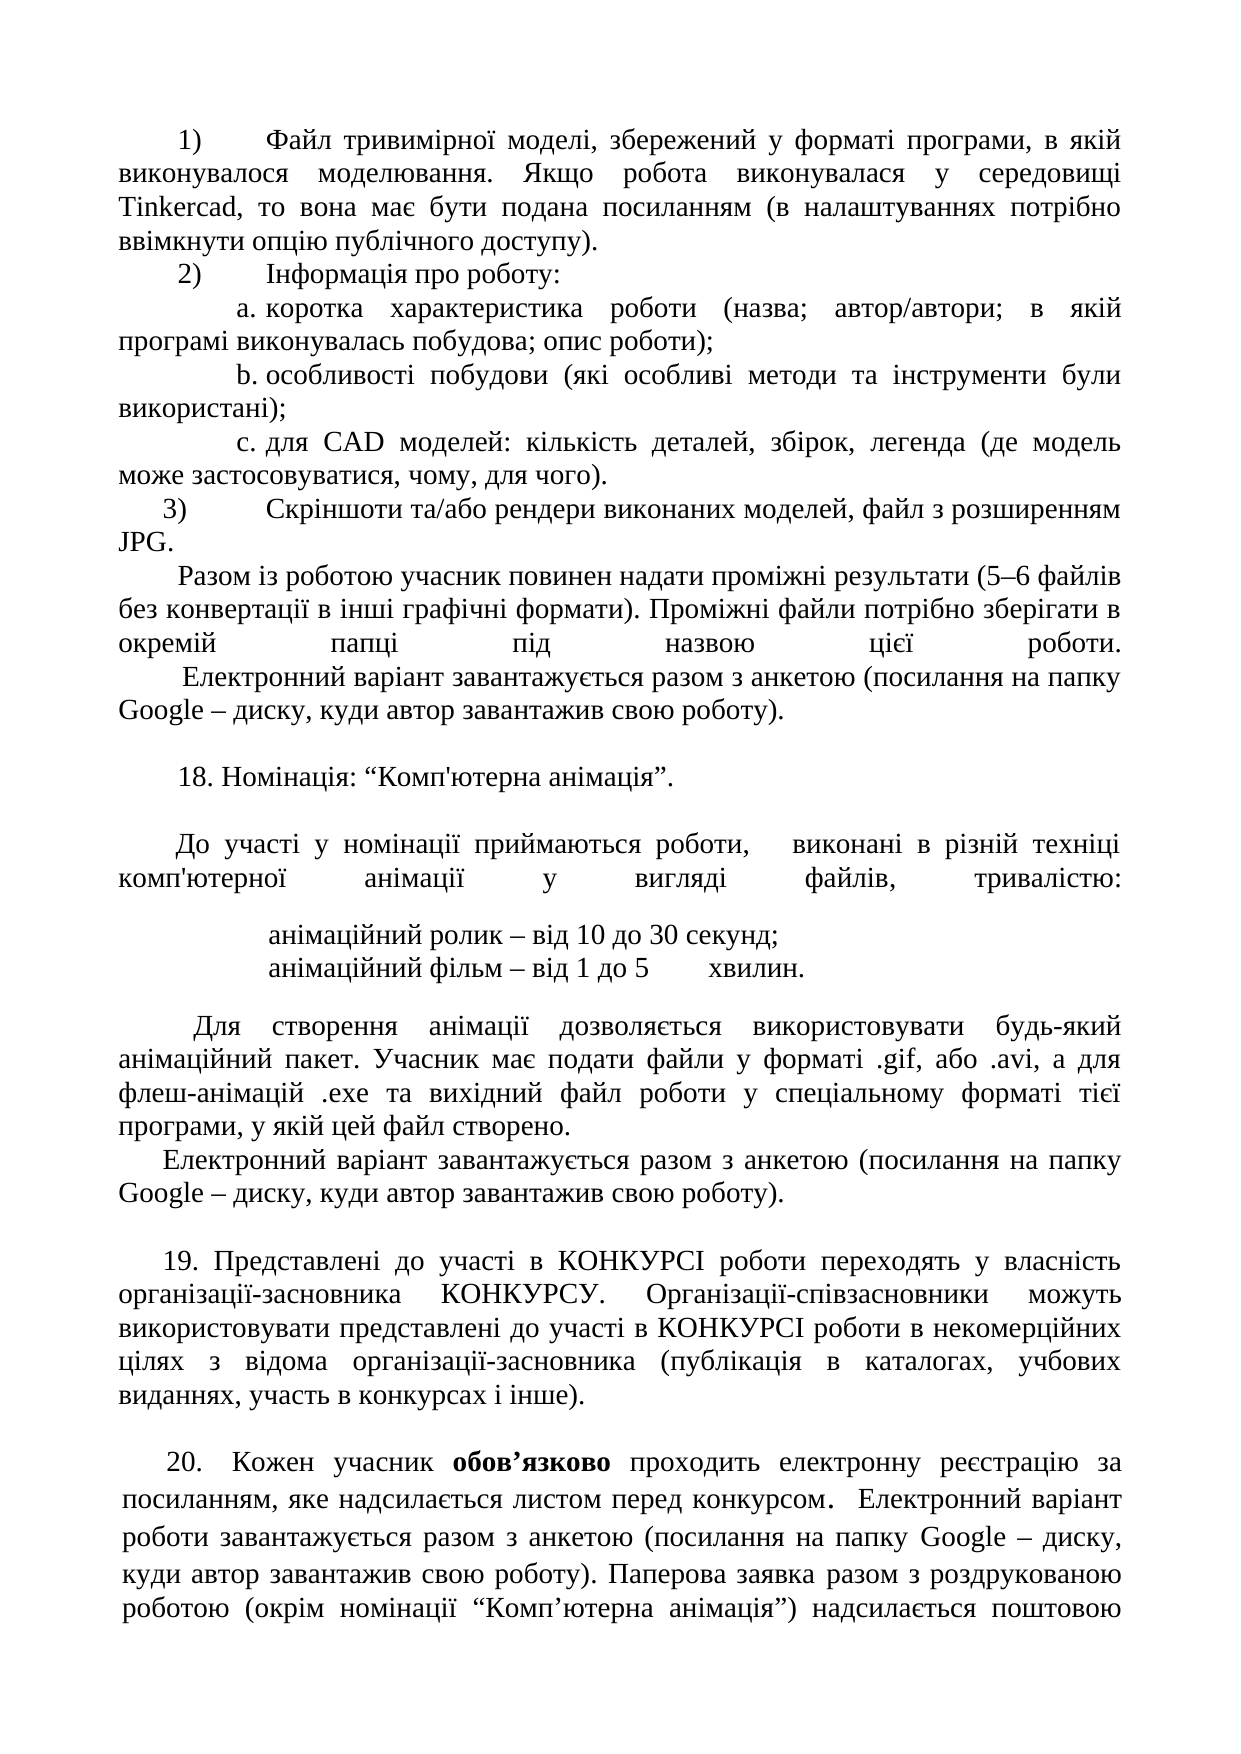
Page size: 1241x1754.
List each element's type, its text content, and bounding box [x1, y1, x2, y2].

text 3) Скріншоти та/або рендери виконаних моделей, файл з розширенням JPG. [118, 491, 1122, 558]
text 18. Номінація: “Комп'ютерна анімація”. [118, 759, 1122, 793]
text Разом із роботою учасник повинен надати проміжні результати (5–6 файлів без конвертації в інші графічні формати). Проміжні файли потрібно зберігати в окремій папці під назвою цієї роботи. Електронний варіант завантажується разом з анкетою (посилання на папку Google – диску, куди автор завантажив свою роботу). [118, 558, 1122, 726]
text 1) Файл тривимірної моделі, збережений у форматі програми, в якій виконувалося моделювання. Якщо робота виконувалася у середовищі Tinkercad, то вона має бути подана посиланням (в налаштуваннях потрібно ввімкнути опцію публічного доступу). [118, 122, 1122, 256]
text c. для CAD моделей: кількість деталей, збірок, легенда (де модель може застосовуватися, чому, для чого). [118, 424, 1122, 491]
text a. коротка характеристика роботи (назва; автор/автори; в якій програмі виконувалась побудова; опис роботи); [118, 290, 1122, 357]
text 19. Представлені до участі в КОНКУРСІ роботи переходять у власність організації-засновника КОНКУРСУ. Організації-співзасновники можуть використовувати представлені до участі в КОНКУРСІ роботи в некомерційних цілях з відома організації-засновника (публікація в каталогах, учбових виданнях, участь в конкурсах і інше). [118, 1243, 1122, 1410]
text Електронний варіант завантажується разом з анкетою (посилання на папку Google – диску, куди автор завантажив свою роботу). [118, 1142, 1122, 1209]
text Для створення анімації дозволяється використовувати будь-який анімаційний пакет. Учасник має подати файли у форматі .gif, або .avi, а для флеш-анімацій .exe та вихідний файл роботи у спеціальному форматі тієї програми, у якій цей файл створено. [118, 1008, 1122, 1142]
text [122, 1444, 1122, 1624]
text До участі у номінації приймаються роботи, виконані в різній техніці комп'ютерної анімації у вигляді файлів, тривалістю: [118, 826, 1122, 917]
text анімаційний ролик – від 10 до 30 секунд; [268, 917, 1122, 951]
text 2) Інформація про роботу: [118, 256, 1122, 290]
text b. особливості побудови (які особливі методи та інструменти були використані); [118, 357, 1122, 424]
text анімаційний фільм – від 1 до 5 хвилин. [268, 951, 1122, 1008]
